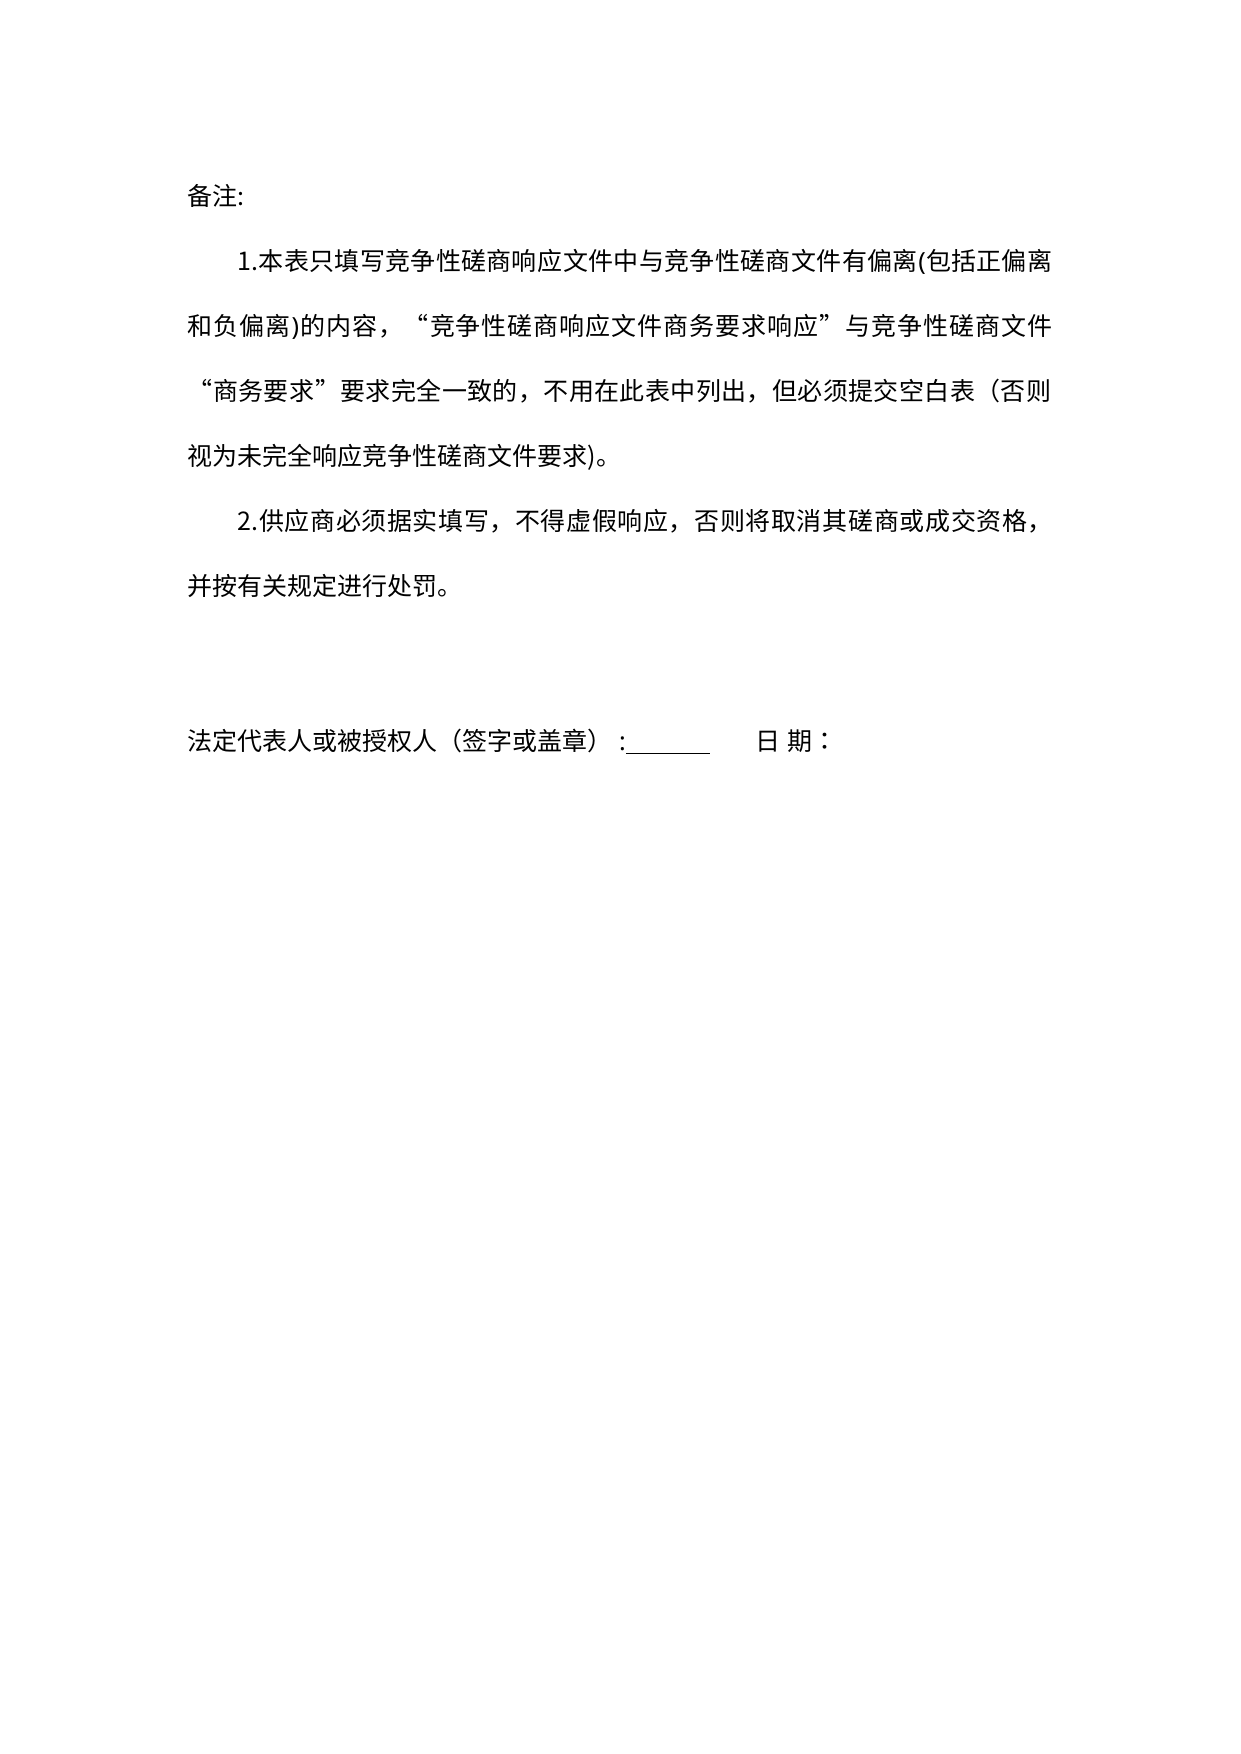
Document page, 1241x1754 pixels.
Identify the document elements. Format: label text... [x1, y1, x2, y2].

text 2.供应商必须据实填写，不得虚假响应，否则将取消其磋商或成交资格，并按有关规定进行处罚。 [187, 487, 1053, 617]
text 1.本表只填写竞争性磋商响应文件中与竞争性磋商文件有偏离(包括正偏离和负偏离)的内容，“竞争性磋商响应文件商务要求响应”与竞争性磋商文件“商务要求”要求完全一致的，不用在此表中列出，但必须提交空白表（否则视为未完全响应竞争性磋商文件要求)。 [187, 227, 1053, 487]
text 备注: [187, 162, 1053, 227]
text 法定代表人或被授权人（签字或盖章） : 日 期： [187, 708, 1053, 773]
